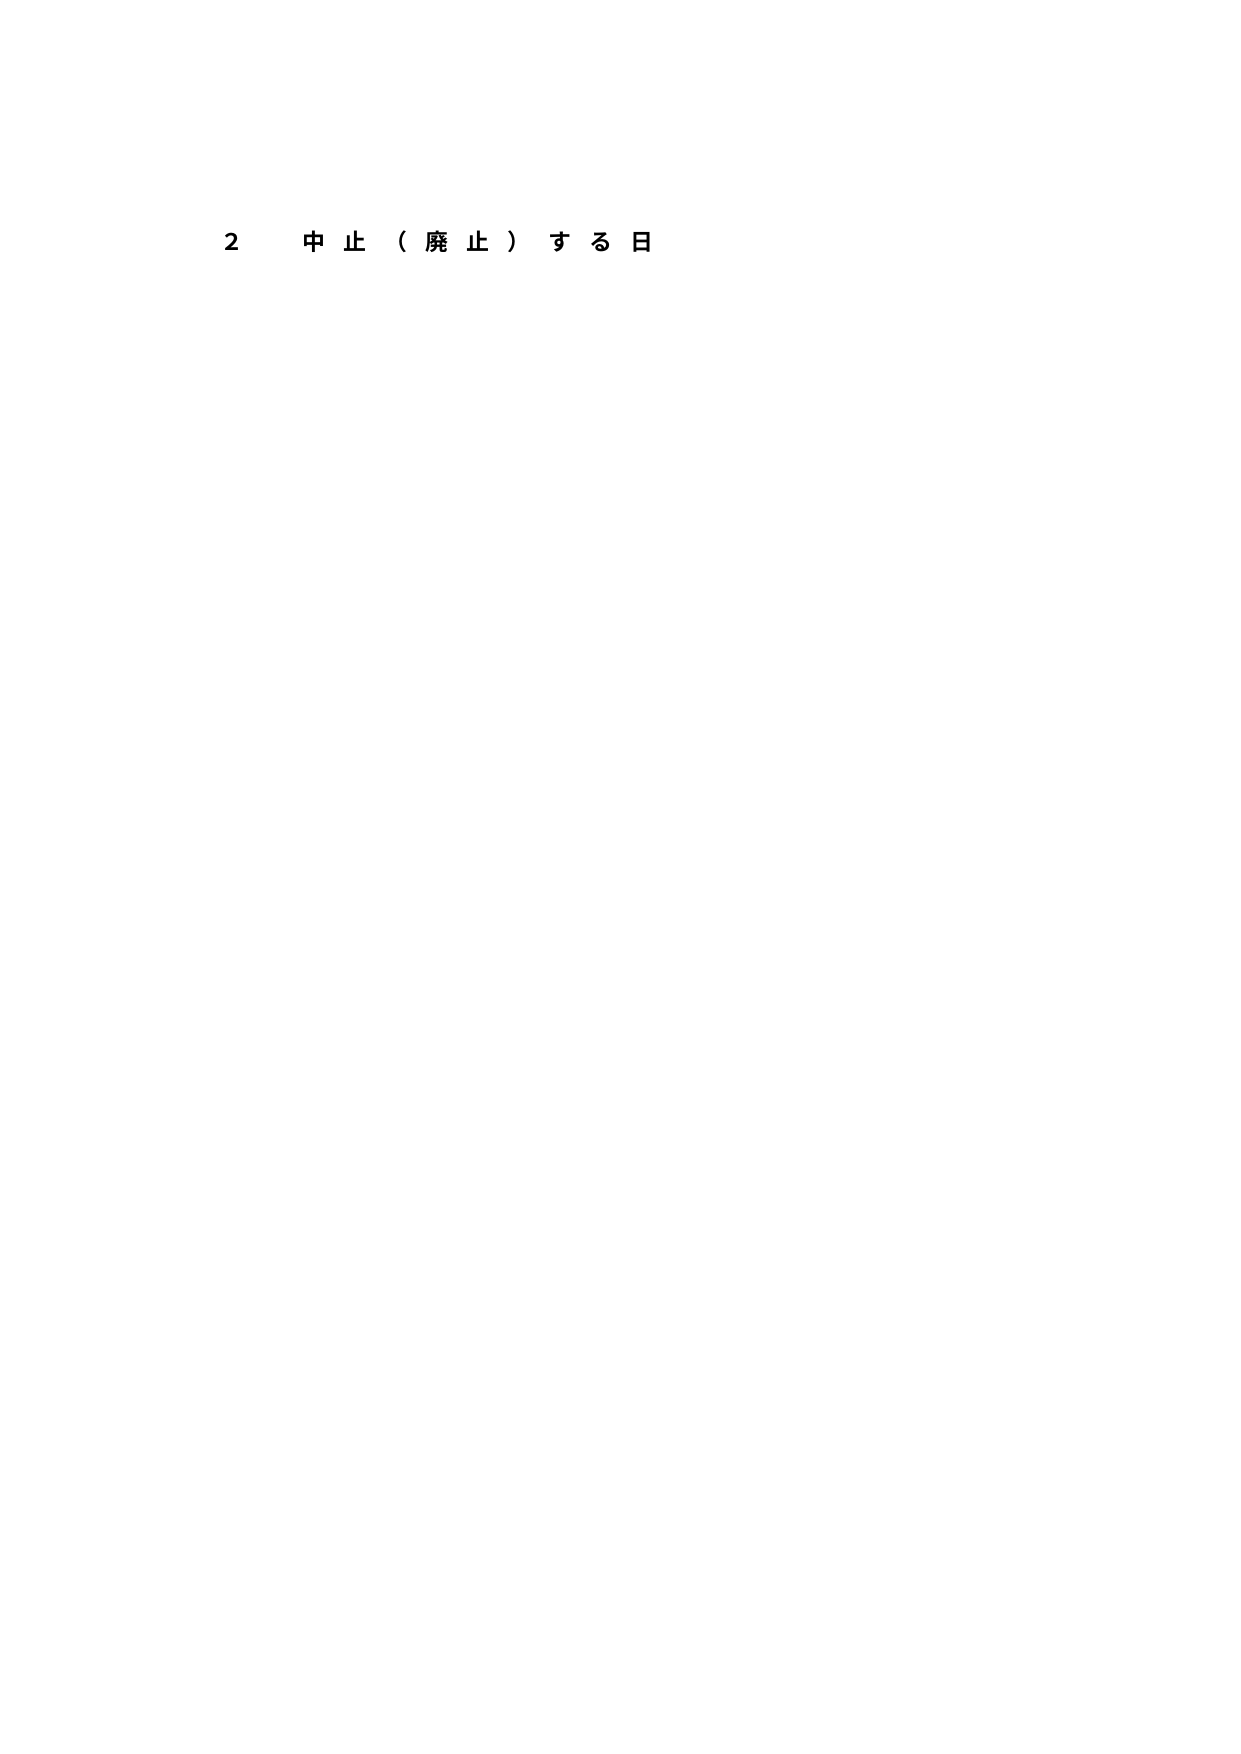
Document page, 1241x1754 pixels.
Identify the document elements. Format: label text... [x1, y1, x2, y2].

text ２ 中止（廃止）する日 [179, 210, 1061, 271]
